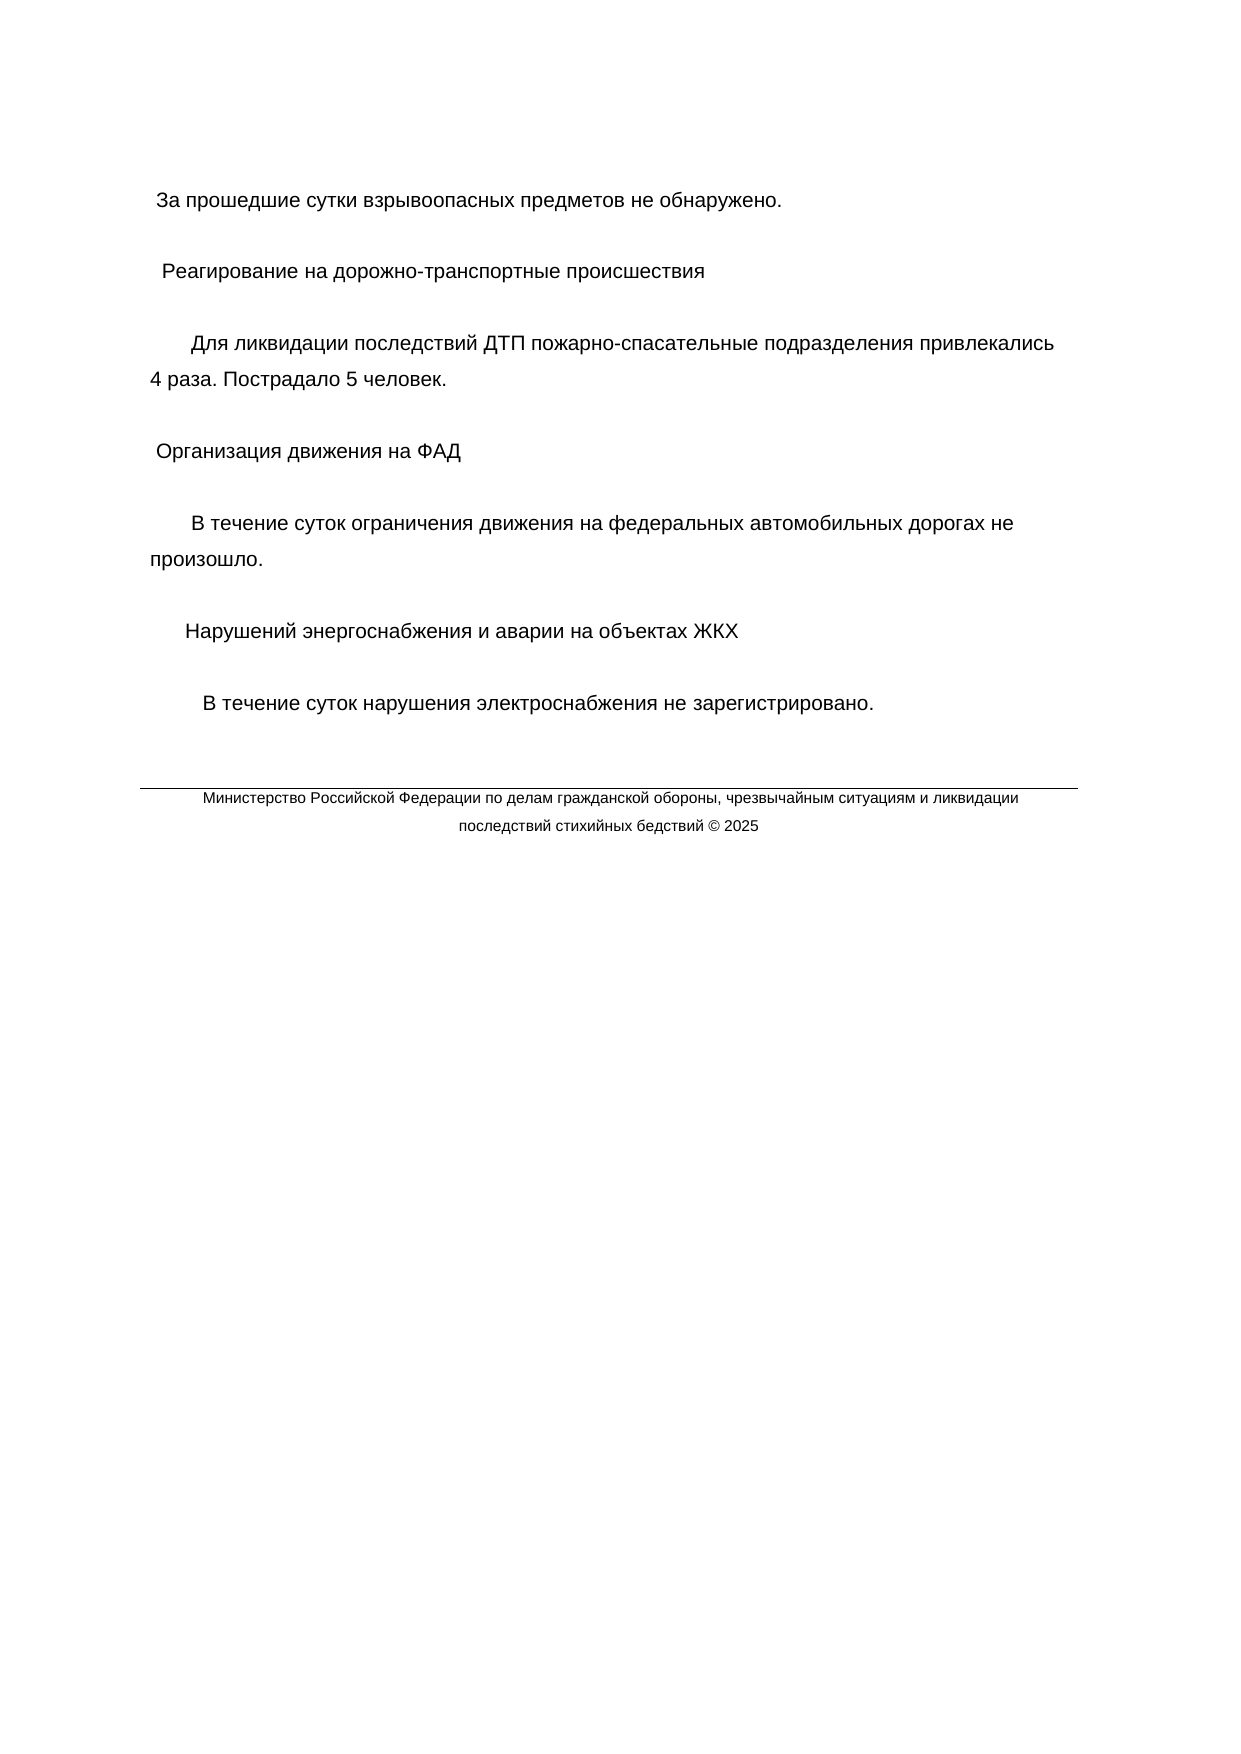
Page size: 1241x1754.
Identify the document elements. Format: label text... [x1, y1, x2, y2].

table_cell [140, 150, 1078, 787]
table_cell Министерство Российской Федерации по делам гражданской обороны, чрезвычайным ситуациям и ликвидации последствий стихийных бедствий © 2025 [140, 789, 1078, 871]
